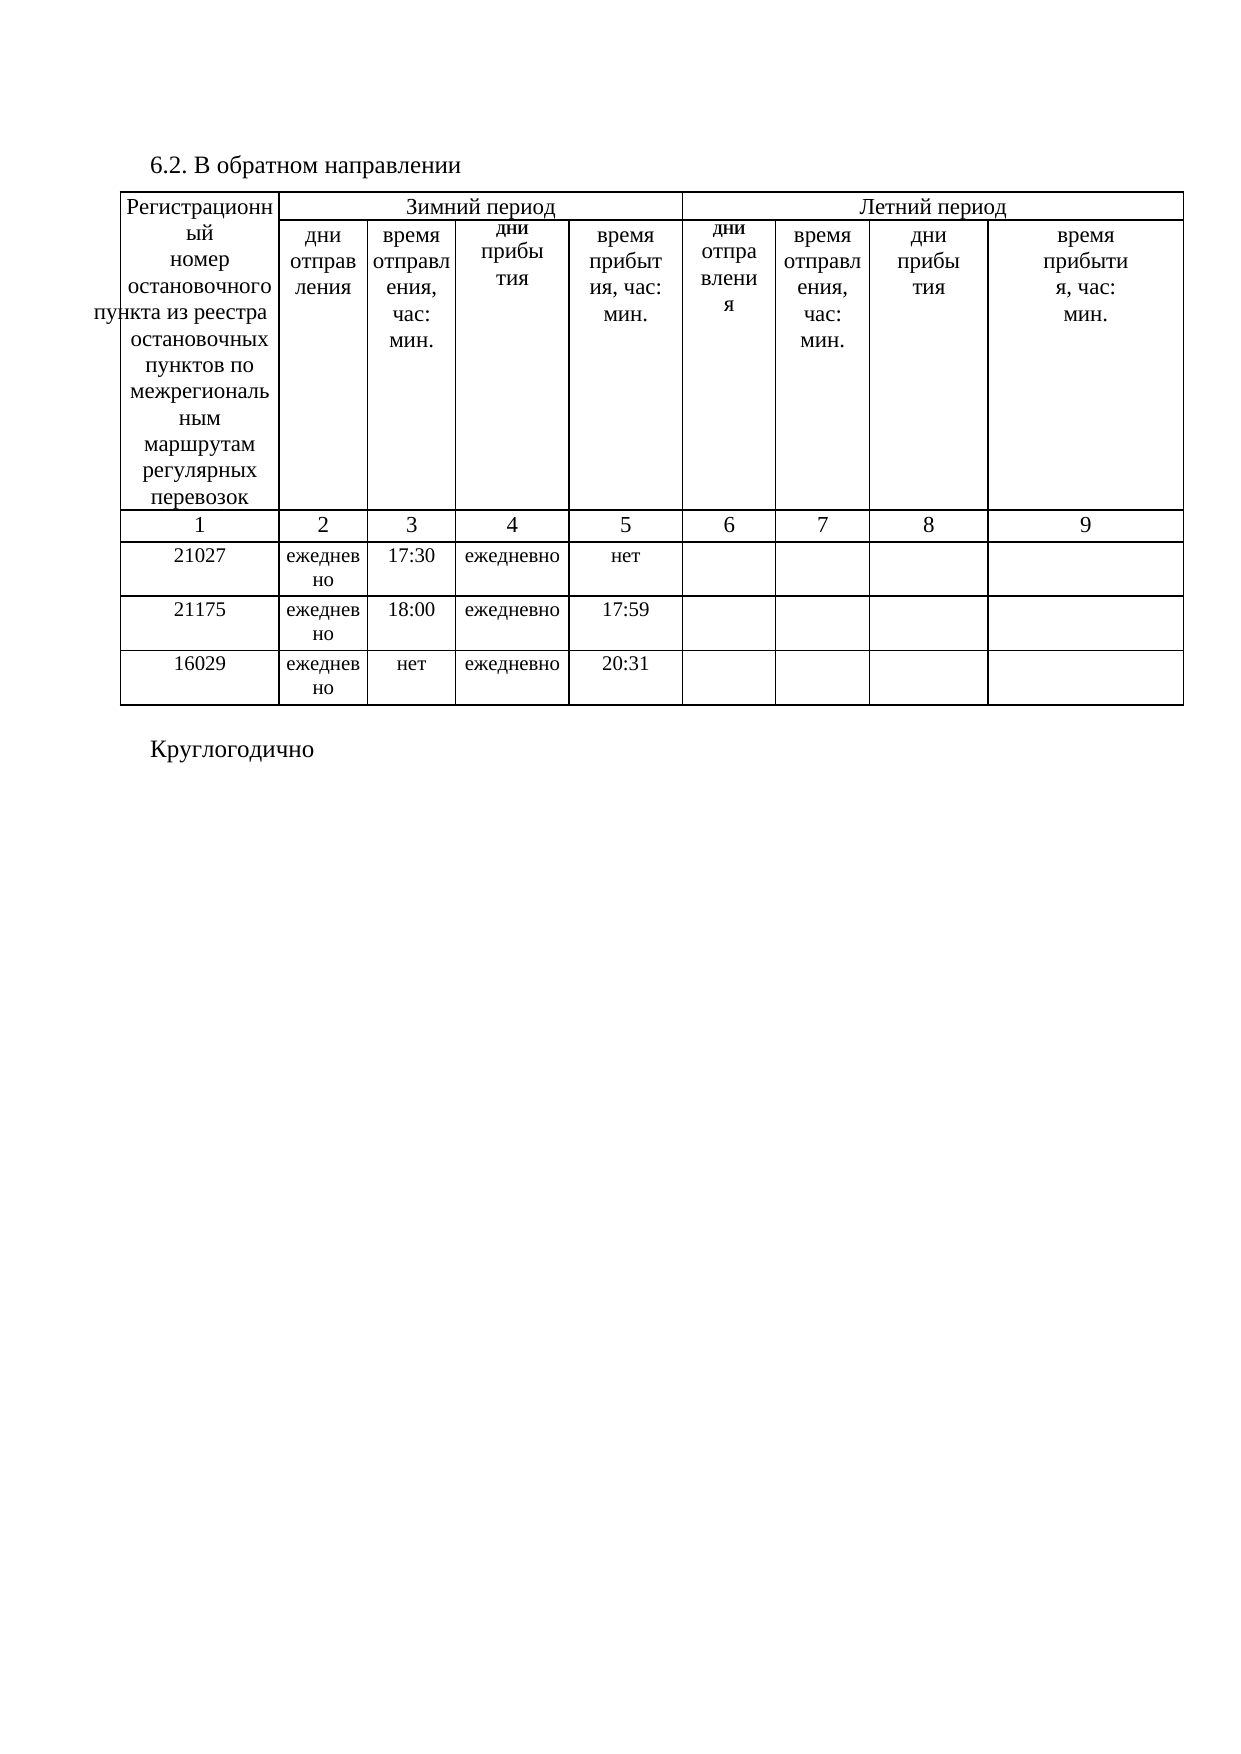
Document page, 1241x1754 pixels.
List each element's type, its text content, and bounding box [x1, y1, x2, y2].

table_cell ДНИ прибы тия [456, 221, 568, 509]
table_cell [870, 543, 987, 595]
table_header Летний период [683, 193, 1183, 219]
table_cell 21175 [121, 597, 278, 650]
table_cell 21027 [121, 543, 278, 595]
table_cell [776, 651, 869, 704]
table_cell 18:00 [368, 597, 455, 650]
table_cell 2 [280, 511, 367, 541]
table_cell дни прибы тия [870, 221, 987, 509]
table_cell время отправл ения, час: мин. [776, 221, 869, 509]
table_cell [683, 543, 775, 595]
table_cell 5 [570, 511, 682, 541]
text 6.2. В обратном направлении [150, 150, 1090, 179]
table_cell [989, 543, 1183, 595]
table_cell [989, 597, 1183, 650]
table_cell 9 [989, 511, 1183, 541]
table_cell ежедневно [456, 597, 568, 650]
table_cell [776, 543, 869, 595]
table_cell нет [368, 651, 455, 704]
table_cell нет [570, 543, 682, 595]
table_cell ДНИ отпра влени я [683, 221, 775, 509]
table_header Зимний период [280, 193, 682, 219]
table_cell 16029 [121, 651, 278, 704]
table_cell [989, 651, 1183, 704]
table_cell 4 [456, 511, 568, 541]
table_cell время отправл ения, час: мин. [368, 221, 455, 509]
table_cell ежедневно [456, 651, 568, 704]
table_cell ежедневно [280, 597, 367, 650]
table_cell 1 [121, 511, 278, 541]
table_cell дни отправ ления [280, 221, 367, 509]
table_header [121, 193, 278, 509]
table_cell 3 [368, 511, 455, 541]
table_cell 8 [870, 511, 987, 541]
table_cell 17:59 [570, 597, 682, 650]
text Круглогодично [150, 734, 1090, 763]
table_cell [870, 651, 987, 704]
table_cell ежедневно [280, 651, 367, 704]
table_cell [776, 597, 869, 650]
table_cell [683, 651, 775, 704]
table_cell время прибыт ия, час: мин. [570, 221, 682, 509]
table_cell ежедневно [456, 543, 568, 595]
table_cell 6 [683, 511, 775, 541]
table_cell [870, 597, 987, 650]
table_cell время прибыти я, час: мин. [989, 221, 1183, 509]
table_cell ежедневно [280, 543, 367, 595]
table_cell 7 [776, 511, 869, 541]
table_cell 17:30 [368, 543, 455, 595]
table_cell [683, 597, 775, 650]
table_cell 20:31 [570, 651, 682, 704]
